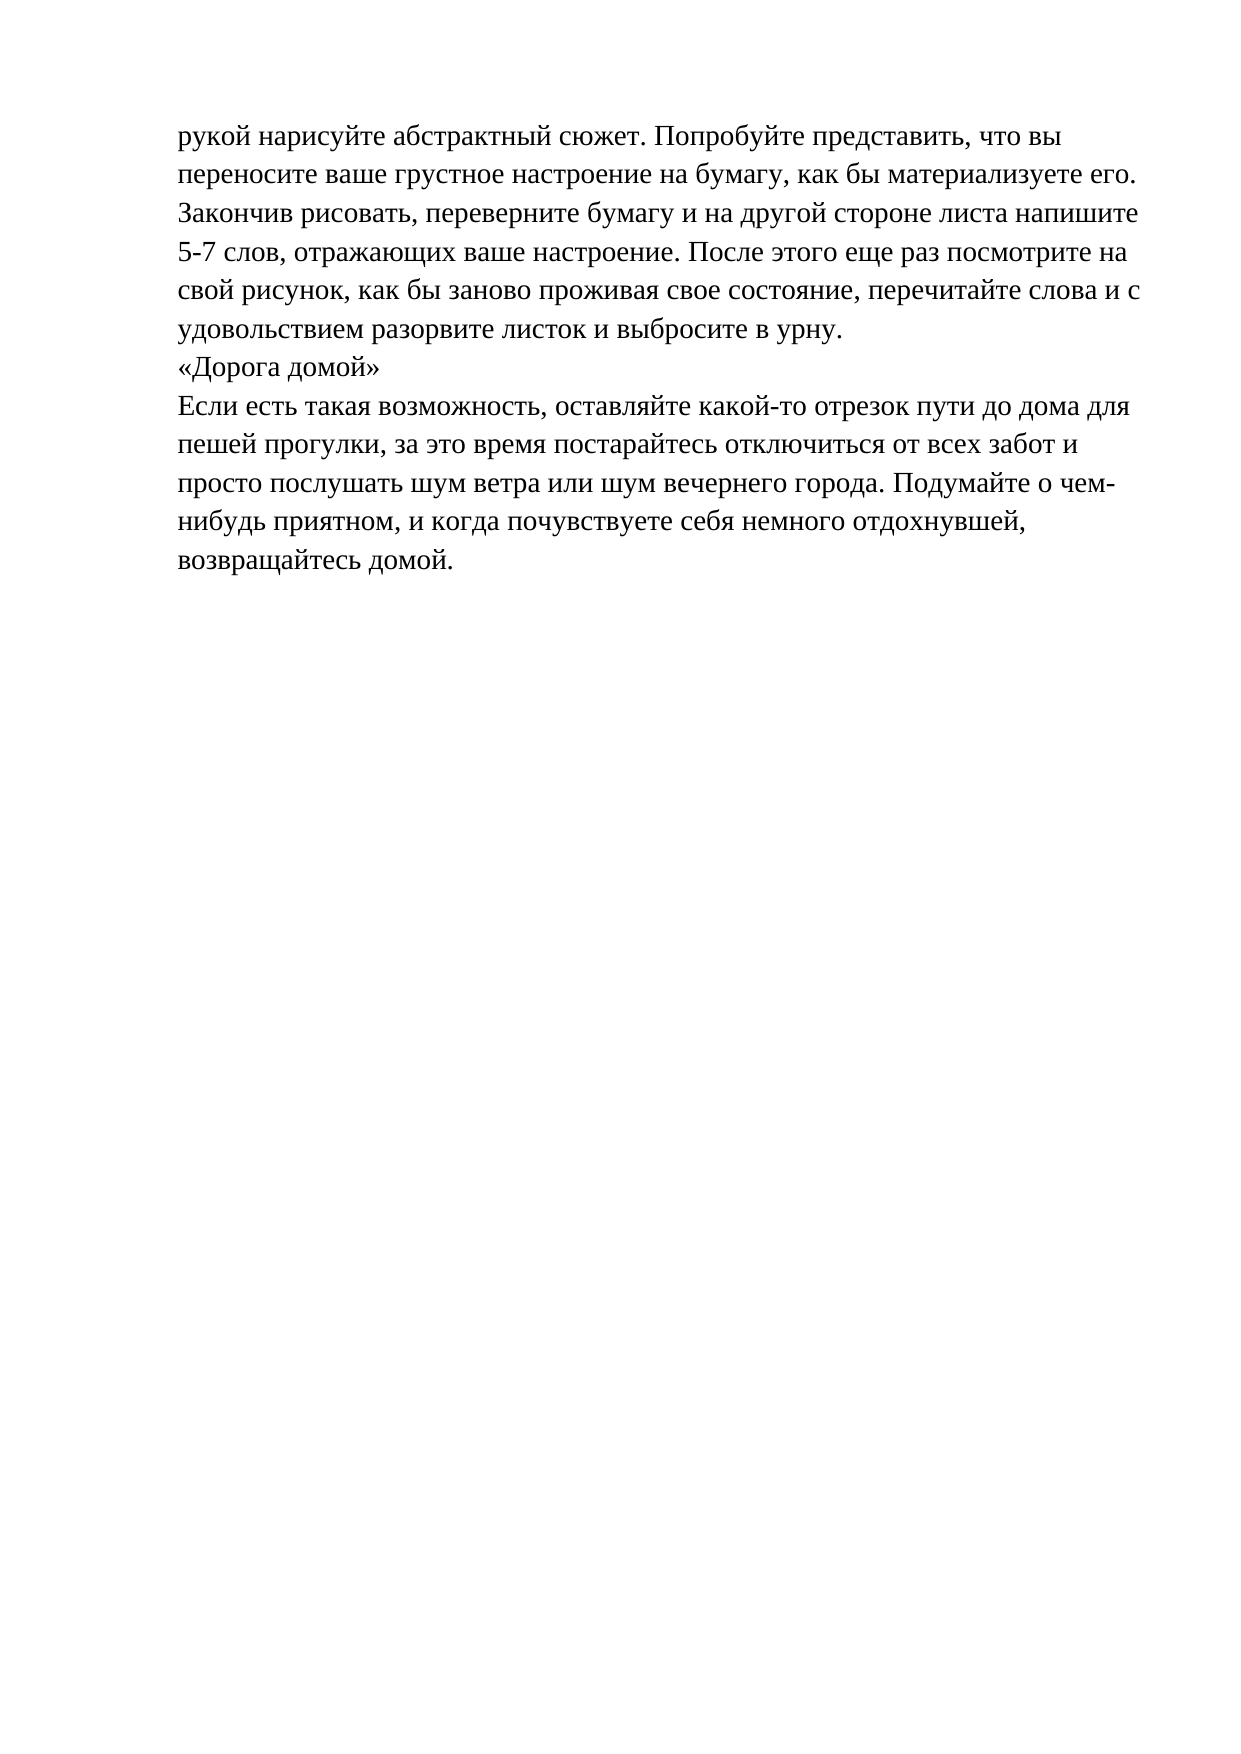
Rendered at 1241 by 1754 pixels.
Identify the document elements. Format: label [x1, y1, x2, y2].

text [177, 118, 1152, 608]
